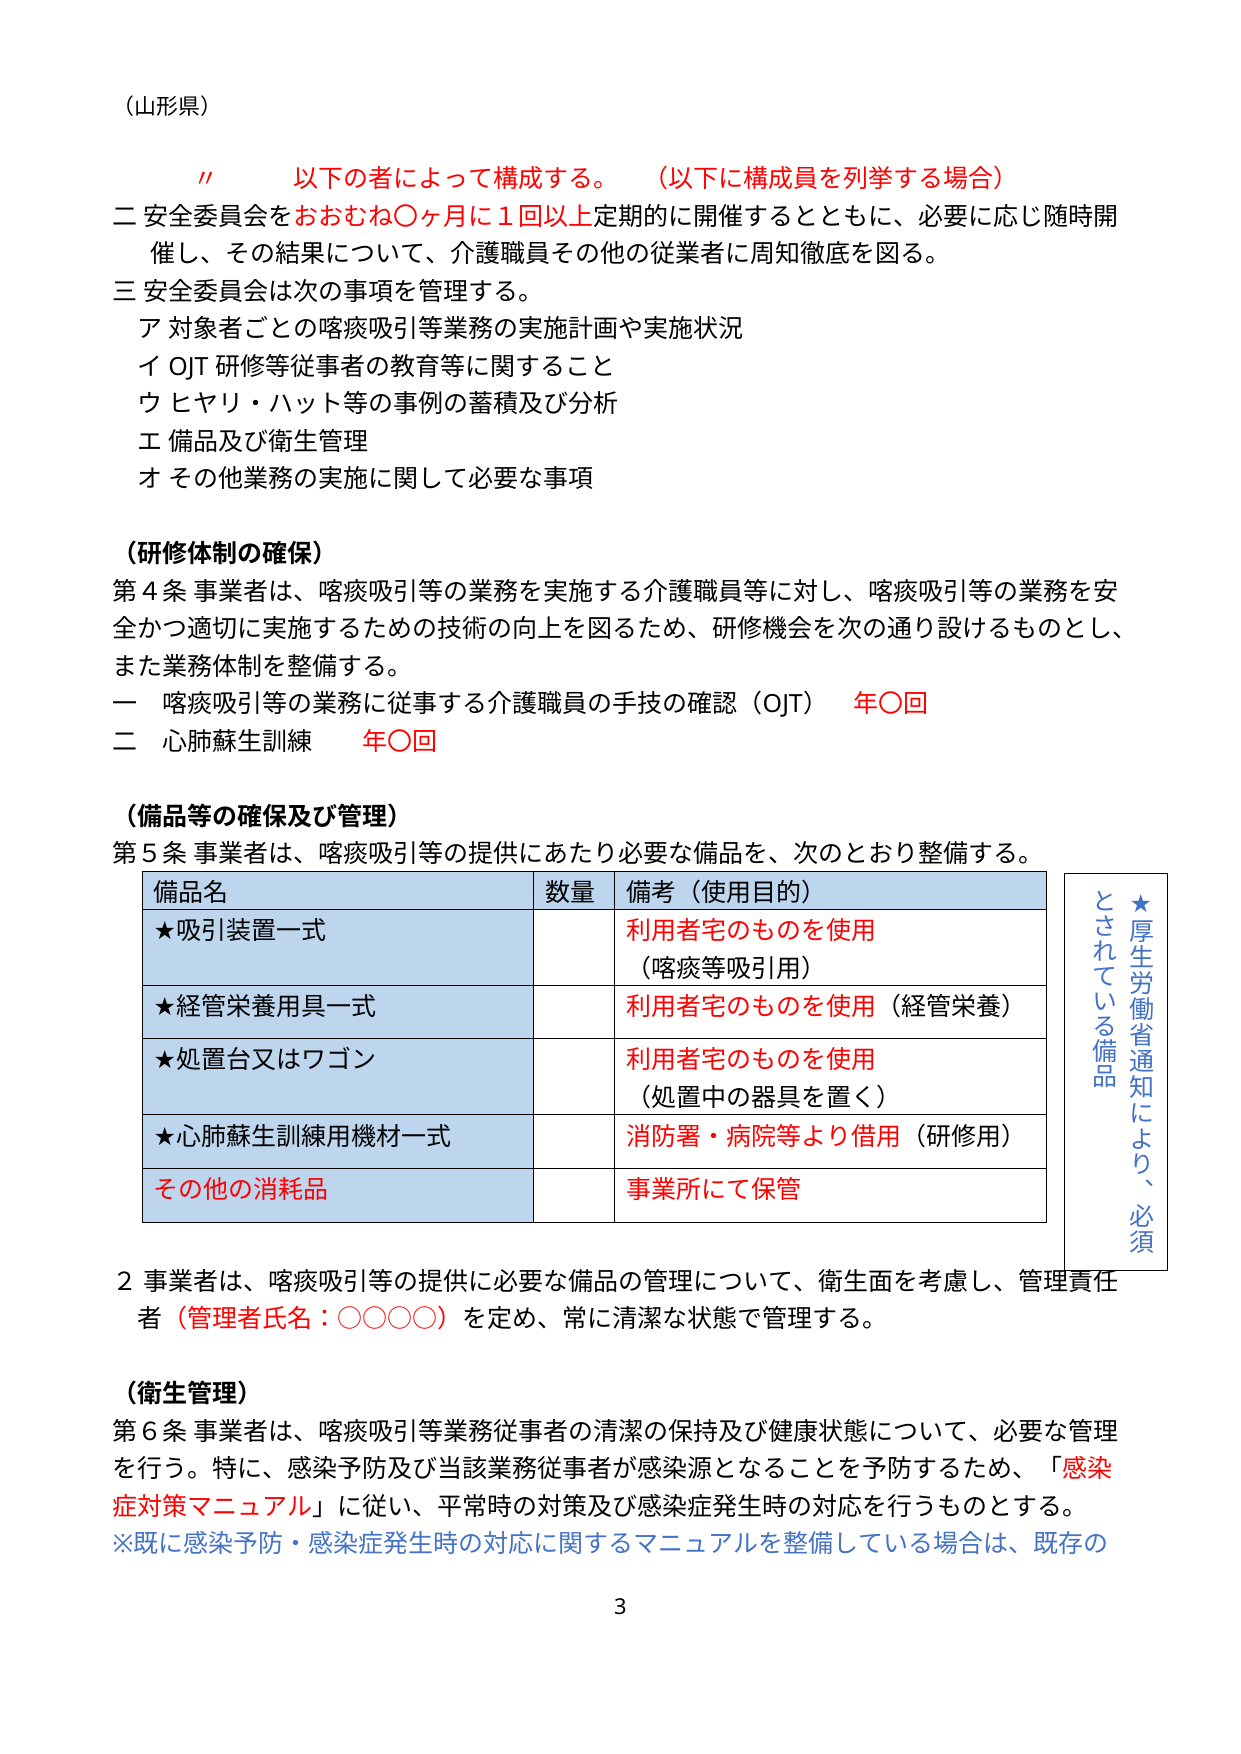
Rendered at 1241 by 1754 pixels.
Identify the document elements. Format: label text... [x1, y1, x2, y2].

text ア 対象者ごとの喀痰吸引等業務の実施計画や実施状況 [112, 308, 1128, 346]
text 〃 以下の者によって構成する。 （以下に構成員を列挙する場合） [112, 158, 1128, 196]
text ２ 事業者は、喀痰吸引等の提供に必要な備品の管理について、衛生面を考慮し、管理責任 [112, 1260, 1128, 1298]
text ウ ヒヤリ・ハット等の事例の蓄積及び分析 [112, 383, 1128, 421]
text 第４条 事業者は、喀痰吸引等の業務を実施する介護職員等に対し、喀痰吸引等の業務を安全かつ適切に実施するための技術の向上を図るため、研修機会を次の通り設けるものとし、また業務体制を整備する。 [112, 571, 1128, 683]
table_cell 事業所にて保管 [615, 1169, 1046, 1222]
table_header 備考（使用目的） [615, 872, 1046, 909]
text 一 喀痰吸引等の業務に従事する介護職員の手技の確認（OJT） 年〇回 [112, 683, 1128, 721]
table_cell ★経管栄養用具一式 [143, 986, 533, 1038]
text 二 心肺蘇生訓練 年〇回 [112, 721, 1128, 758]
table_cell 利用者宅のものを使用（経管栄養） [615, 986, 1046, 1038]
table_cell ★心肺蘇生訓練用機材一式 [143, 1115, 533, 1168]
table_cell 利用者宅のものを使用 （処置中の器具を置く） [615, 1039, 1046, 1114]
text （備品等の確保及び管理） [112, 796, 1128, 833]
table_cell [534, 1115, 614, 1168]
text エ 備品及び衛生管理 [112, 421, 1128, 458]
text （研修体制の確保） [112, 533, 1128, 571]
table_cell [534, 1169, 614, 1222]
table_cell その他の消耗品 [143, 1169, 533, 1222]
table_cell [534, 1039, 614, 1114]
table_cell 利用者宅のものを使用 （喀痰等吸引用） [615, 910, 1046, 985]
text 第６条 事業者は、喀痰吸引等業務従事者の清潔の保持及び健康状態について、必要な管理を行う。特に、感染予防及び当該業務従事者が感染源となることを予防するため、「感染症対策マニュアル」に従い、平常時の対策及び感染症発生時の対応を行うものとする。 [112, 1410, 1128, 1523]
table_cell ★吸引装置一式 [143, 910, 533, 985]
text （衛生管理） [112, 1373, 1128, 1410]
table_cell 消防署・病院等より借用（研修用） [615, 1115, 1046, 1168]
text 第５条 事業者は、喀痰吸引等の提供にあたり必要な備品を、次のとおり整備する。 [112, 833, 1128, 871]
table_cell ★処置台又はワゴン [143, 1039, 533, 1114]
table_cell [534, 910, 614, 985]
text 者（管理者氏名：○○○○）を定め、常に清潔な状態で管理する。 [112, 1298, 1128, 1335]
table_header 備品名 [143, 872, 533, 909]
text 三 安全委員会は次の事項を管理する。 [112, 271, 1128, 308]
text イ OJT 研修等従事者の教育等に関すること [112, 346, 1128, 383]
table_header 数量 [534, 872, 614, 909]
text 二 安全委員会をおおむね〇ヶ月に１回以上定期的に開催するとともに、必要に応じ随時開催し、その結果について、介護職員その他の従業者に周知徹底を図る。 [112, 196, 1128, 271]
text ※既に感染予防・感染症発生時の対応に関するマニュアルを整備している場合は、既存の [112, 1523, 1128, 1560]
table_cell [534, 986, 614, 1038]
text オ その他業務の実施に関して必要な事項 [112, 458, 1128, 496]
